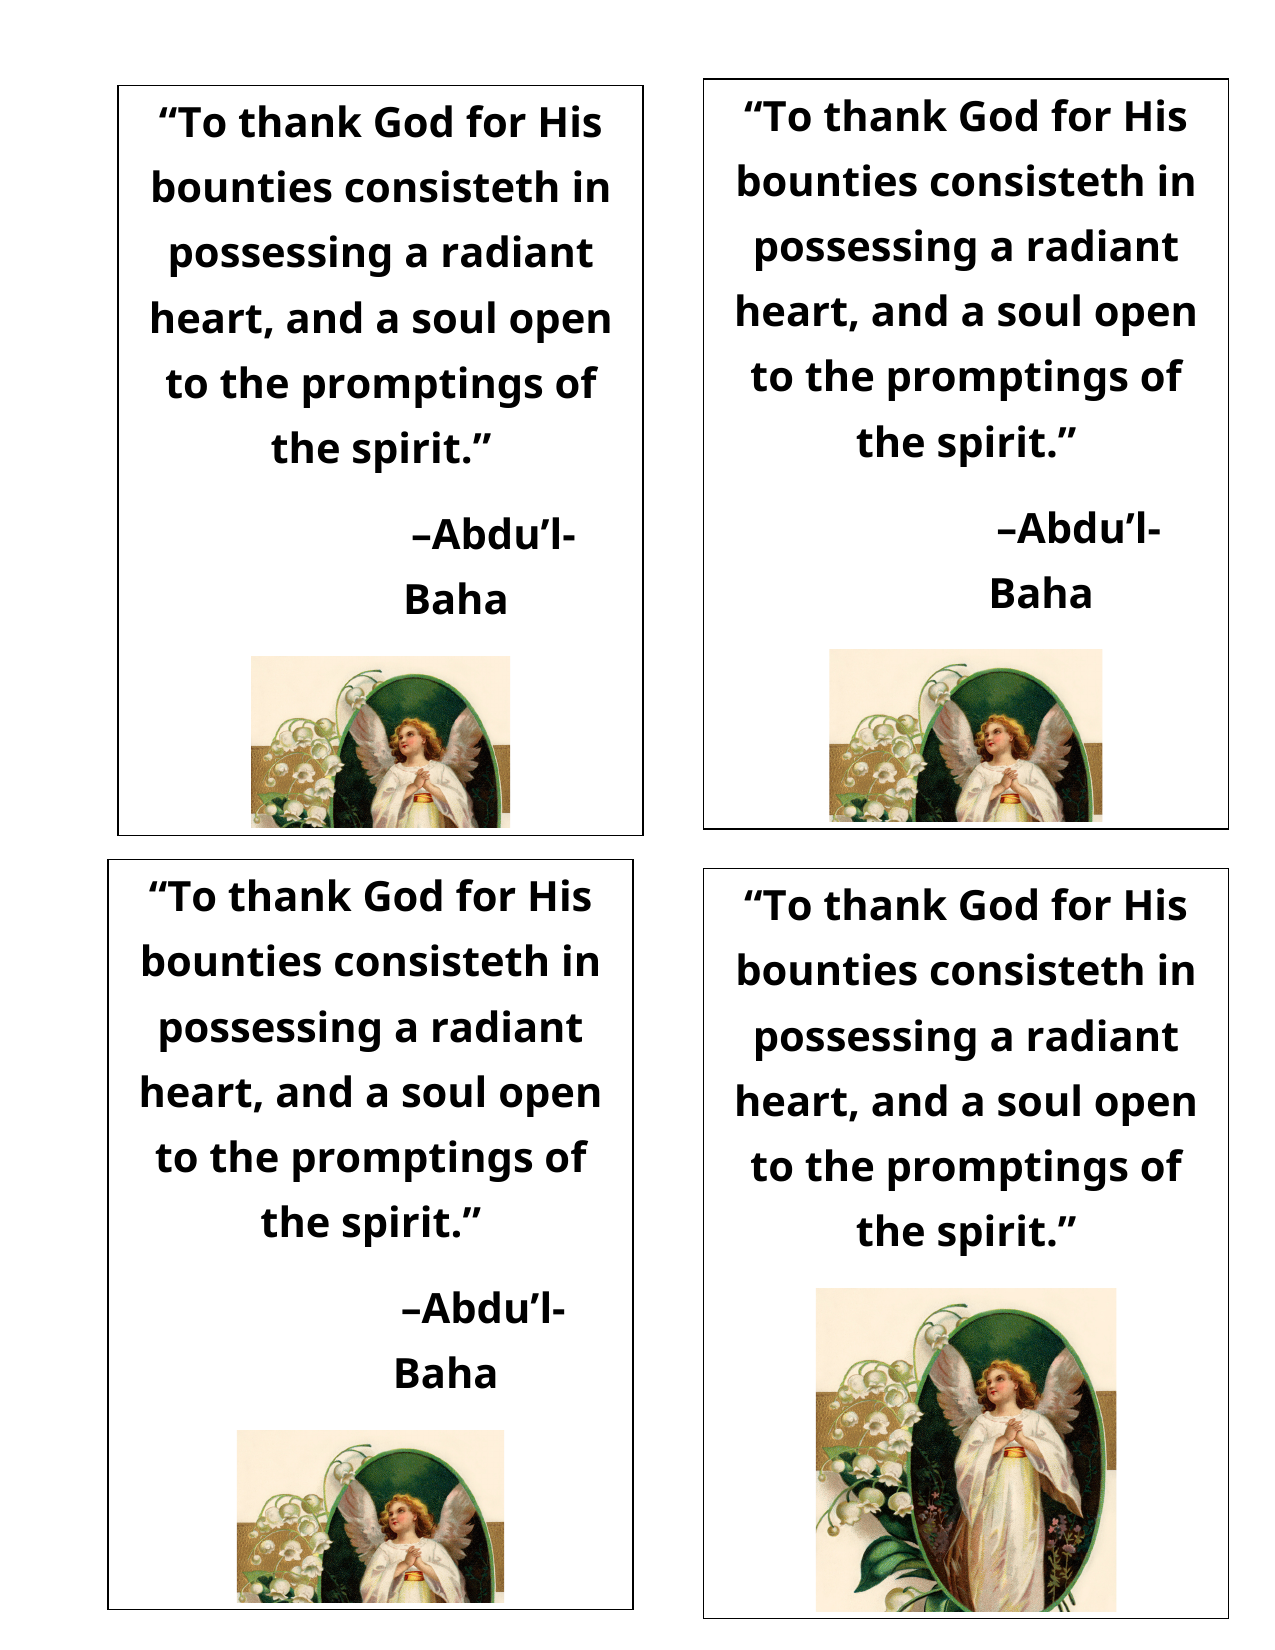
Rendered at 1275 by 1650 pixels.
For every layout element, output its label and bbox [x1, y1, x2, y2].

picture [236, 1430, 505, 1603]
picture [815, 1288, 1117, 1612]
picture [251, 656, 511, 828]
picture [829, 649, 1103, 822]
